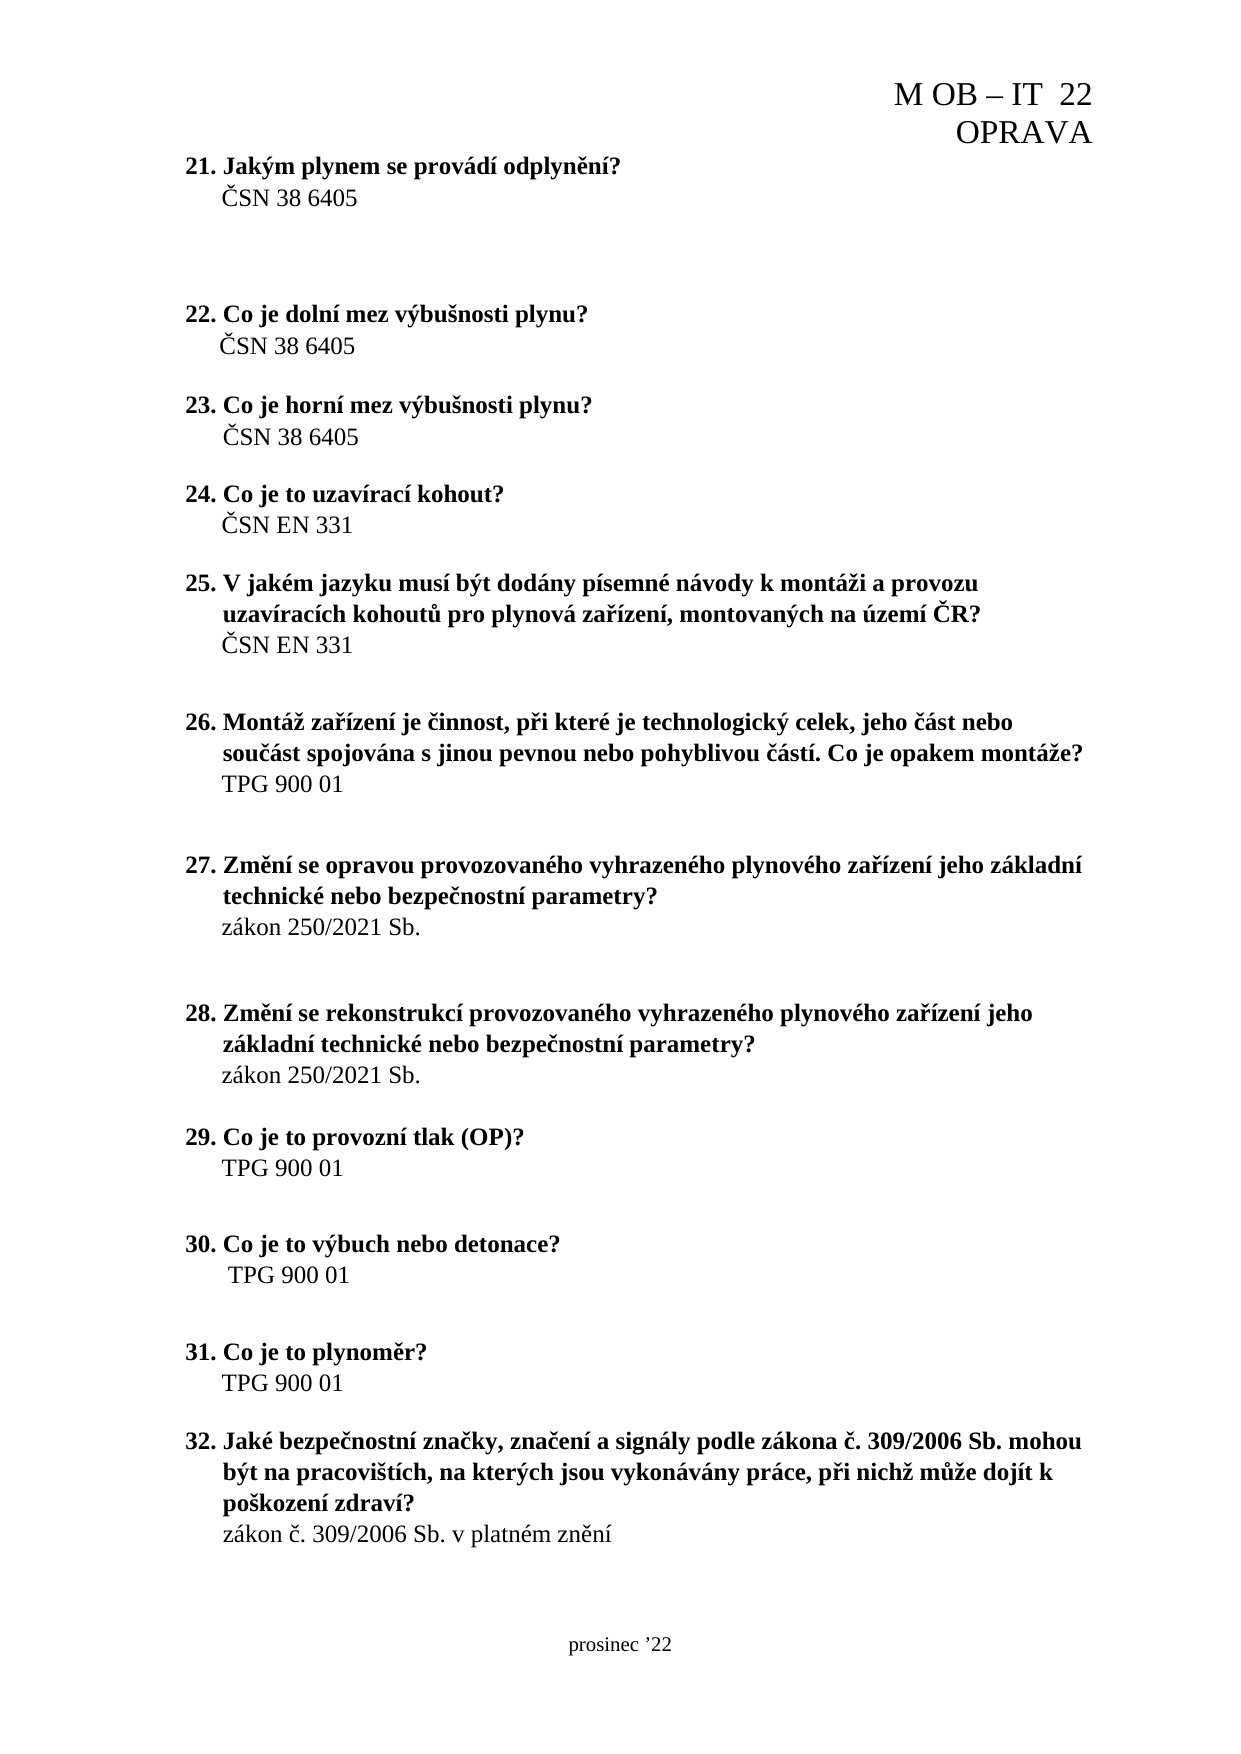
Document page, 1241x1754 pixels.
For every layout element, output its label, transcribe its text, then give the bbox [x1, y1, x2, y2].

list Jakým plynem se provádí odplynění? [185, 150, 1093, 181]
text TPG 900 01 [148, 1261, 1093, 1289]
list Změní se rekonstrukcí provozovaného vyhrazeného plynového zařízení jeho základní technické nebo bezpečnostní parametry? [185, 998, 1093, 1058]
list Co je to provozní tlak (OP)? [185, 1122, 1093, 1150]
text TPG 900 01 [148, 1368, 1093, 1397]
list Co je horní mez výbušnosti plynu? [185, 389, 1093, 419]
list Co je to plynoměr? [185, 1337, 1093, 1366]
list Co je dolní mez výbušnosti plynu? [185, 298, 1093, 329]
text ČSN EN 331 [148, 510, 1093, 539]
list Montáž zařízení je činnost, při které je technologický celek, jeho část nebo součást spojována s jinou pevnou nebo pohyblivou částí. Co je opakem montáže? [185, 707, 1093, 766]
text ČSN 38 6405 [148, 183, 1093, 212]
list Co je to uzavírací kohout? [185, 479, 1093, 508]
text ČSN 38 6405 [185, 422, 1093, 450]
text ČSN EN 331 [185, 630, 1093, 658]
text ČSN 38 6405 [207, 331, 1093, 360]
list Co je to výbuch nebo detonace? [185, 1229, 1093, 1258]
list Jaké bezpečnostní značky, značení a signály podle zákona č. 309/2006 Sb. mohou být na pracovištích, na kterých jsou vykonávány práce, při nichž může dojít k poškození zdraví? [185, 1426, 1093, 1517]
list V jakém jazyku musí být dodány písemné návody k montáži a provozu uzavíracích kohoutů pro plynová zařízení, montovaných na území ČR? [185, 568, 1093, 627]
text TPG 900 01 [185, 1153, 1093, 1181]
text zákon č. 309/2006 Sb. v platném znění [185, 1519, 1093, 1548]
list Změní se opravou provozovaného vyhrazeného plynového zařízení jeho základní technické nebo bezpečnostní parametry? [185, 850, 1093, 910]
text zákon 250/2021 Sb. [148, 912, 1093, 941]
text TPG 900 01 [148, 769, 1093, 797]
text zákon 250/2021 Sb. [148, 1060, 1093, 1089]
